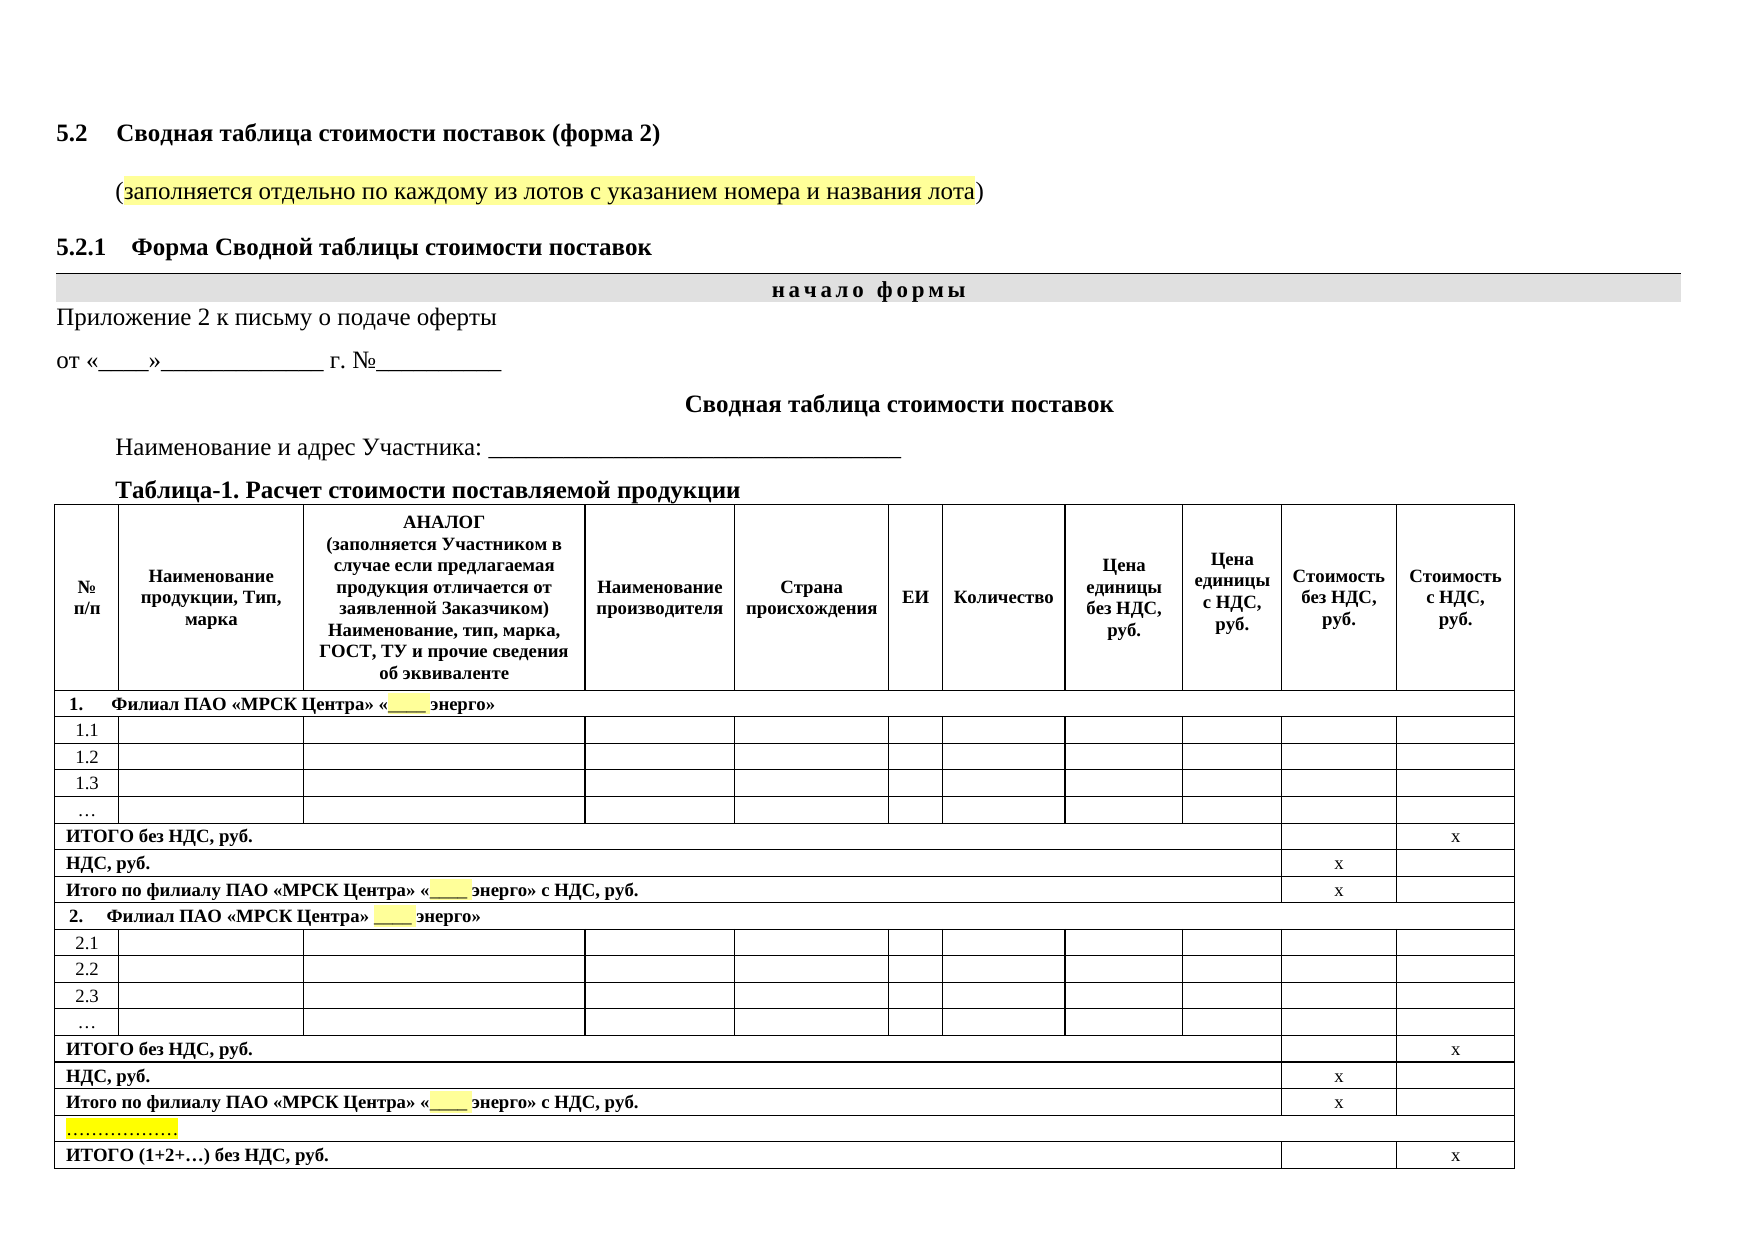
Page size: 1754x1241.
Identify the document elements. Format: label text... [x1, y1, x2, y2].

table_cell [735, 744, 888, 769]
text Таблица-1. Расчет стоимости поставляемой продукции [56, 475, 1683, 504]
table_cell [1066, 956, 1182, 982]
subtitle Сводная таблица стоимости поставок (форма 2) [56, 118, 1683, 147]
table_cell [119, 983, 303, 1008]
table_cell [889, 797, 942, 822]
table_cell Итого по филиалу ПАО «МРСК Центра» «____ энерго» с НДС, руб. [55, 877, 1281, 902]
table_cell [1282, 956, 1396, 982]
table_cell х [1397, 824, 1514, 849]
table_cell 1.1 [55, 717, 118, 743]
table_cell [1183, 930, 1281, 955]
text Приложение 2 к письму о подаче оферты [56, 302, 1683, 331]
table_cell [889, 930, 942, 955]
table_cell [586, 956, 734, 982]
table_cell [943, 744, 1064, 769]
table_cell [1066, 983, 1182, 1008]
table_cell х [1282, 850, 1396, 876]
table_header Стоимость с НДС, руб. [1397, 505, 1514, 689]
table_cell [735, 930, 888, 955]
table_cell [889, 744, 942, 769]
table_cell [1066, 930, 1182, 955]
text начало формы [56, 274, 1681, 302]
table_cell [304, 744, 584, 769]
table_cell [586, 797, 734, 822]
table_cell [1066, 770, 1182, 796]
table_cell [1183, 744, 1281, 769]
table_cell [1397, 770, 1514, 796]
table_cell [1397, 1063, 1514, 1088]
table_cell [1397, 797, 1514, 822]
table_cell [943, 956, 1064, 982]
table_cell [1066, 717, 1182, 743]
table_cell 2.3 [55, 983, 118, 1008]
table_header Цена единицы с НДС, руб. [1183, 505, 1281, 689]
table_cell Филиал ПАО «МРСК Центра» «____ энерго» [55, 691, 1514, 716]
text Сводная таблица стоимости поставок [56, 389, 1683, 417]
table_cell х [1282, 1063, 1396, 1088]
table_cell [1282, 797, 1396, 822]
table_cell [1397, 744, 1514, 769]
table_cell [943, 930, 1064, 955]
table_cell [304, 956, 584, 982]
table_cell [304, 983, 584, 1008]
text от «____»_____________ г. №__________ [56, 346, 1683, 374]
table_cell [943, 717, 1064, 743]
table_cell [119, 956, 303, 982]
table_cell [1282, 930, 1396, 955]
table_header Количество [943, 505, 1064, 689]
table_cell [1397, 930, 1514, 955]
table_cell [304, 770, 584, 796]
table_cell [735, 770, 888, 796]
table_cell [1397, 717, 1514, 743]
table_cell [1183, 770, 1281, 796]
table_cell [889, 956, 942, 982]
table_cell … [55, 1009, 118, 1035]
table_header ЕИ [889, 505, 942, 689]
table_cell [1066, 744, 1182, 769]
table_cell х [1282, 1089, 1396, 1114]
table_cell [1066, 1009, 1182, 1035]
table_cell х [1397, 1142, 1514, 1168]
table_cell [1066, 797, 1182, 822]
table_cell [119, 717, 303, 743]
table_cell [119, 770, 303, 796]
table_cell 2.1 [55, 930, 118, 955]
table_header Цена единицы без НДС, руб. [1066, 505, 1182, 689]
table_header АНАЛОГ (заполняется Участником в случае если предлагаемая продукция отличается от заявленной Заказчиком) Наименование, тип, марка, ГОСТ, ТУ и прочие сведения об эквиваленте [304, 505, 584, 689]
table_cell [1282, 983, 1396, 1008]
table_cell [119, 1009, 303, 1035]
table_cell [1397, 877, 1514, 902]
table_cell [889, 1009, 942, 1035]
table_cell [586, 717, 734, 743]
table_cell [943, 770, 1064, 796]
table_cell [1183, 1009, 1281, 1035]
table_cell [1282, 717, 1396, 743]
table_cell 1.3 [55, 770, 118, 796]
table_cell ИТОГО без НДС, руб. [55, 824, 1281, 849]
table_cell НДС, руб. [55, 850, 1281, 876]
table_cell [586, 983, 734, 1008]
table_cell [735, 1009, 888, 1035]
table_cell [586, 930, 734, 955]
table_cell [304, 930, 584, 955]
table_cell [735, 717, 888, 743]
table_cell [1397, 850, 1514, 876]
table_cell [735, 983, 888, 1008]
table_cell х [1397, 1036, 1514, 1061]
table_cell [1397, 983, 1514, 1008]
table_cell [943, 983, 1064, 1008]
table_cell [735, 797, 888, 822]
table_cell [889, 770, 942, 796]
table_header Страна происхождения [735, 505, 888, 689]
table_header Наименование продукции, Тип, марка [119, 505, 303, 689]
table_cell Филиал ПАО «МРСК Центра» ____ энерго» [55, 903, 1514, 929]
table_cell [586, 770, 734, 796]
table_cell ИТОГО (1+2+…) без НДС, руб. [55, 1142, 1281, 1168]
table_cell [119, 797, 303, 822]
table_cell [119, 744, 303, 769]
table_header Стоимость без НДС, руб. [1282, 505, 1396, 689]
table_cell [889, 983, 942, 1008]
table_cell [1397, 956, 1514, 982]
table_header № п/п [55, 505, 118, 689]
text Наименование и адрес Участника: _________________________________ [56, 432, 1683, 461]
table_cell [1397, 1089, 1514, 1114]
table_cell [304, 797, 584, 822]
table_cell [304, 1009, 584, 1035]
table_cell [735, 956, 888, 982]
table_cell [1282, 1036, 1396, 1061]
table_cell Итого по филиалу ПАО «МРСК Центра» «____ энерго» с НДС, руб. [55, 1089, 1281, 1114]
table_cell 1.2 [55, 744, 118, 769]
subtitle Форма Сводной таблицы стоимости поставок [56, 232, 1683, 260]
table_cell [1183, 956, 1281, 982]
table_cell [304, 717, 584, 743]
table_cell [1183, 717, 1281, 743]
table_cell [1183, 983, 1281, 1008]
table_cell [943, 797, 1064, 822]
table_cell [1183, 797, 1281, 822]
table_cell ……………… [55, 1116, 1514, 1141]
table_cell ИТОГО без НДС, руб. [55, 1036, 1281, 1061]
table_cell … [55, 797, 118, 822]
table_cell [1282, 824, 1396, 849]
table_cell [119, 930, 303, 955]
table_cell [586, 1009, 734, 1035]
table_cell НДС, руб. [55, 1063, 1281, 1088]
table_header Наименование производителя [586, 505, 734, 689]
table_cell [586, 744, 734, 769]
table_cell [1282, 1142, 1396, 1168]
table_cell [1397, 1009, 1514, 1035]
table_cell [1282, 744, 1396, 769]
text (заполняется отдельно по каждому из лотов с указанием номера и названия лота) [975, 176, 1683, 205]
table_cell х [1282, 877, 1396, 902]
table_cell [1282, 1009, 1396, 1035]
table_cell [1282, 770, 1396, 796]
table_cell [943, 1009, 1064, 1035]
table_cell 2.2 [55, 956, 118, 982]
table_cell [889, 717, 942, 743]
